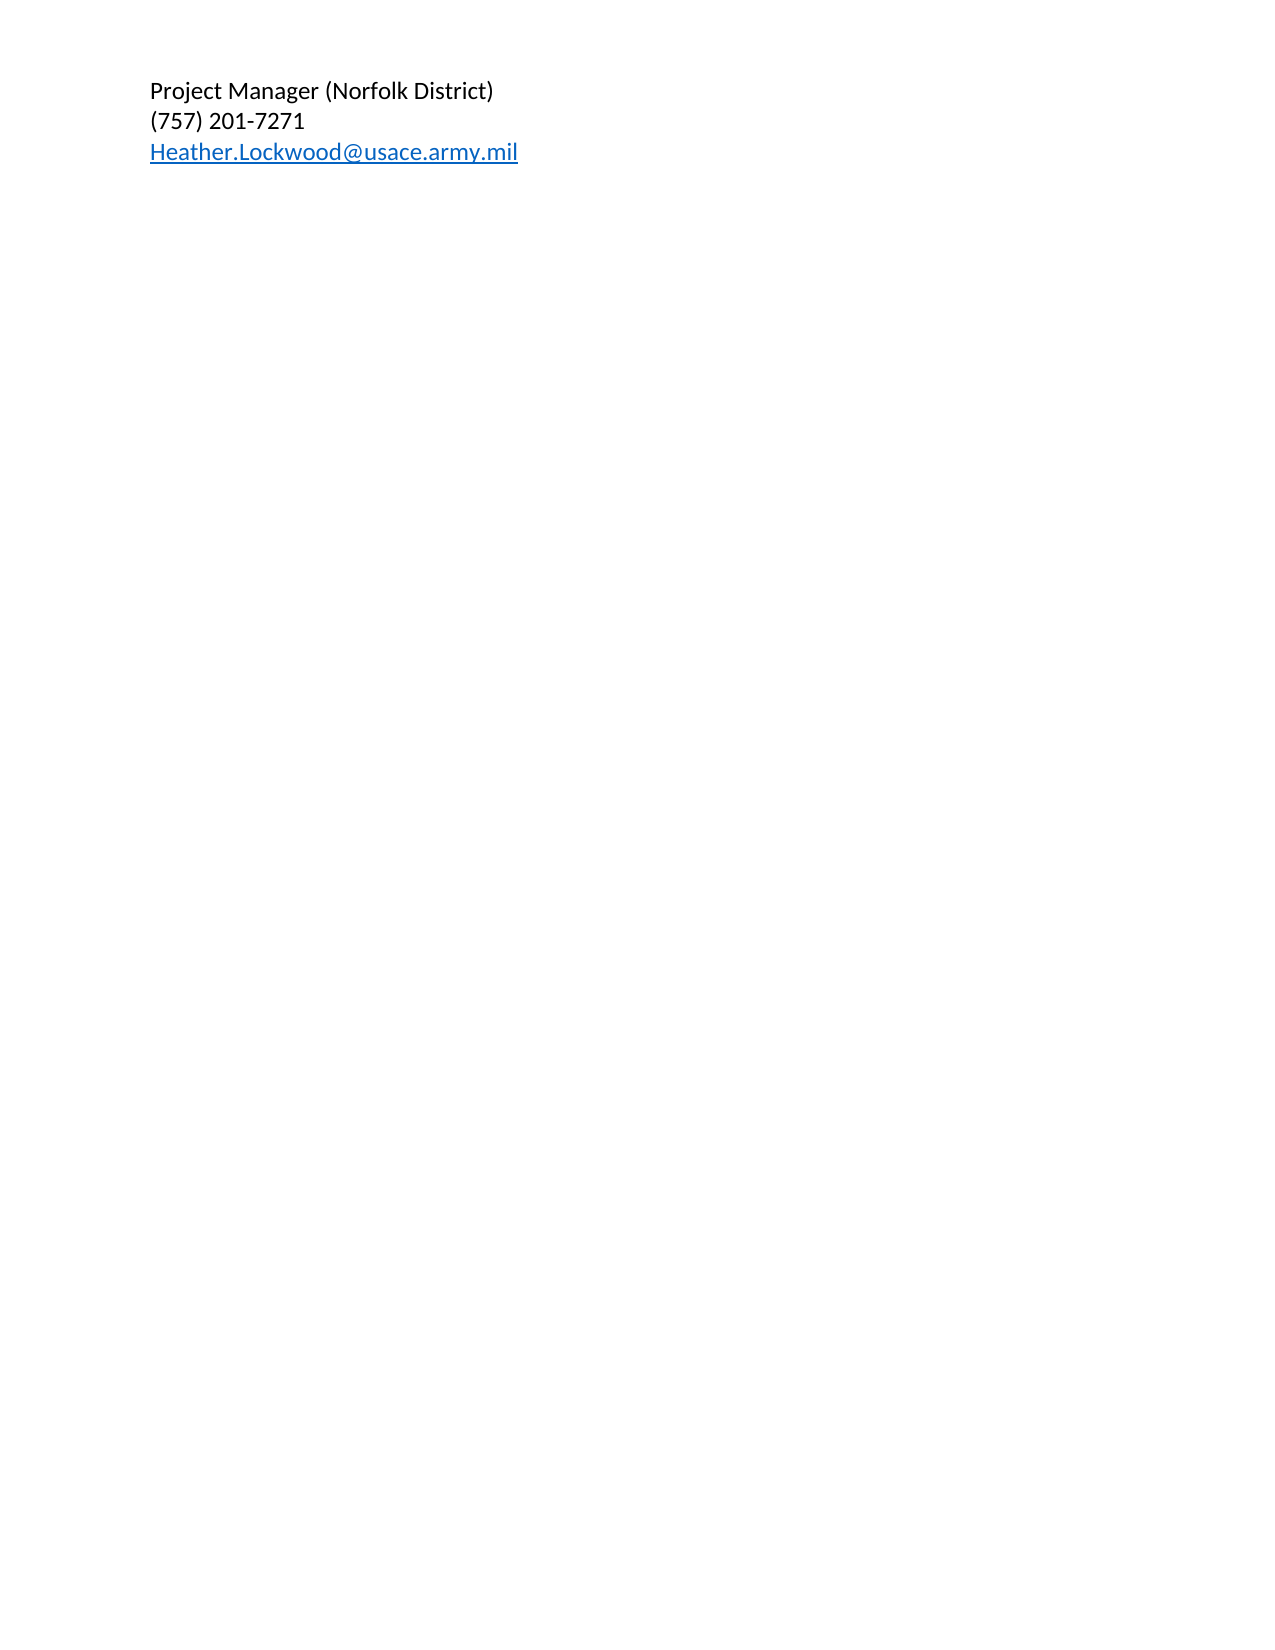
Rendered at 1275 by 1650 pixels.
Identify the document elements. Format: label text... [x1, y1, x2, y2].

text Heather.Lockwood@usace.army.mil [150, 136, 600, 167]
text (757) 201-7271 [150, 106, 600, 136]
text Project Manager (Norfolk District) [150, 75, 600, 106]
